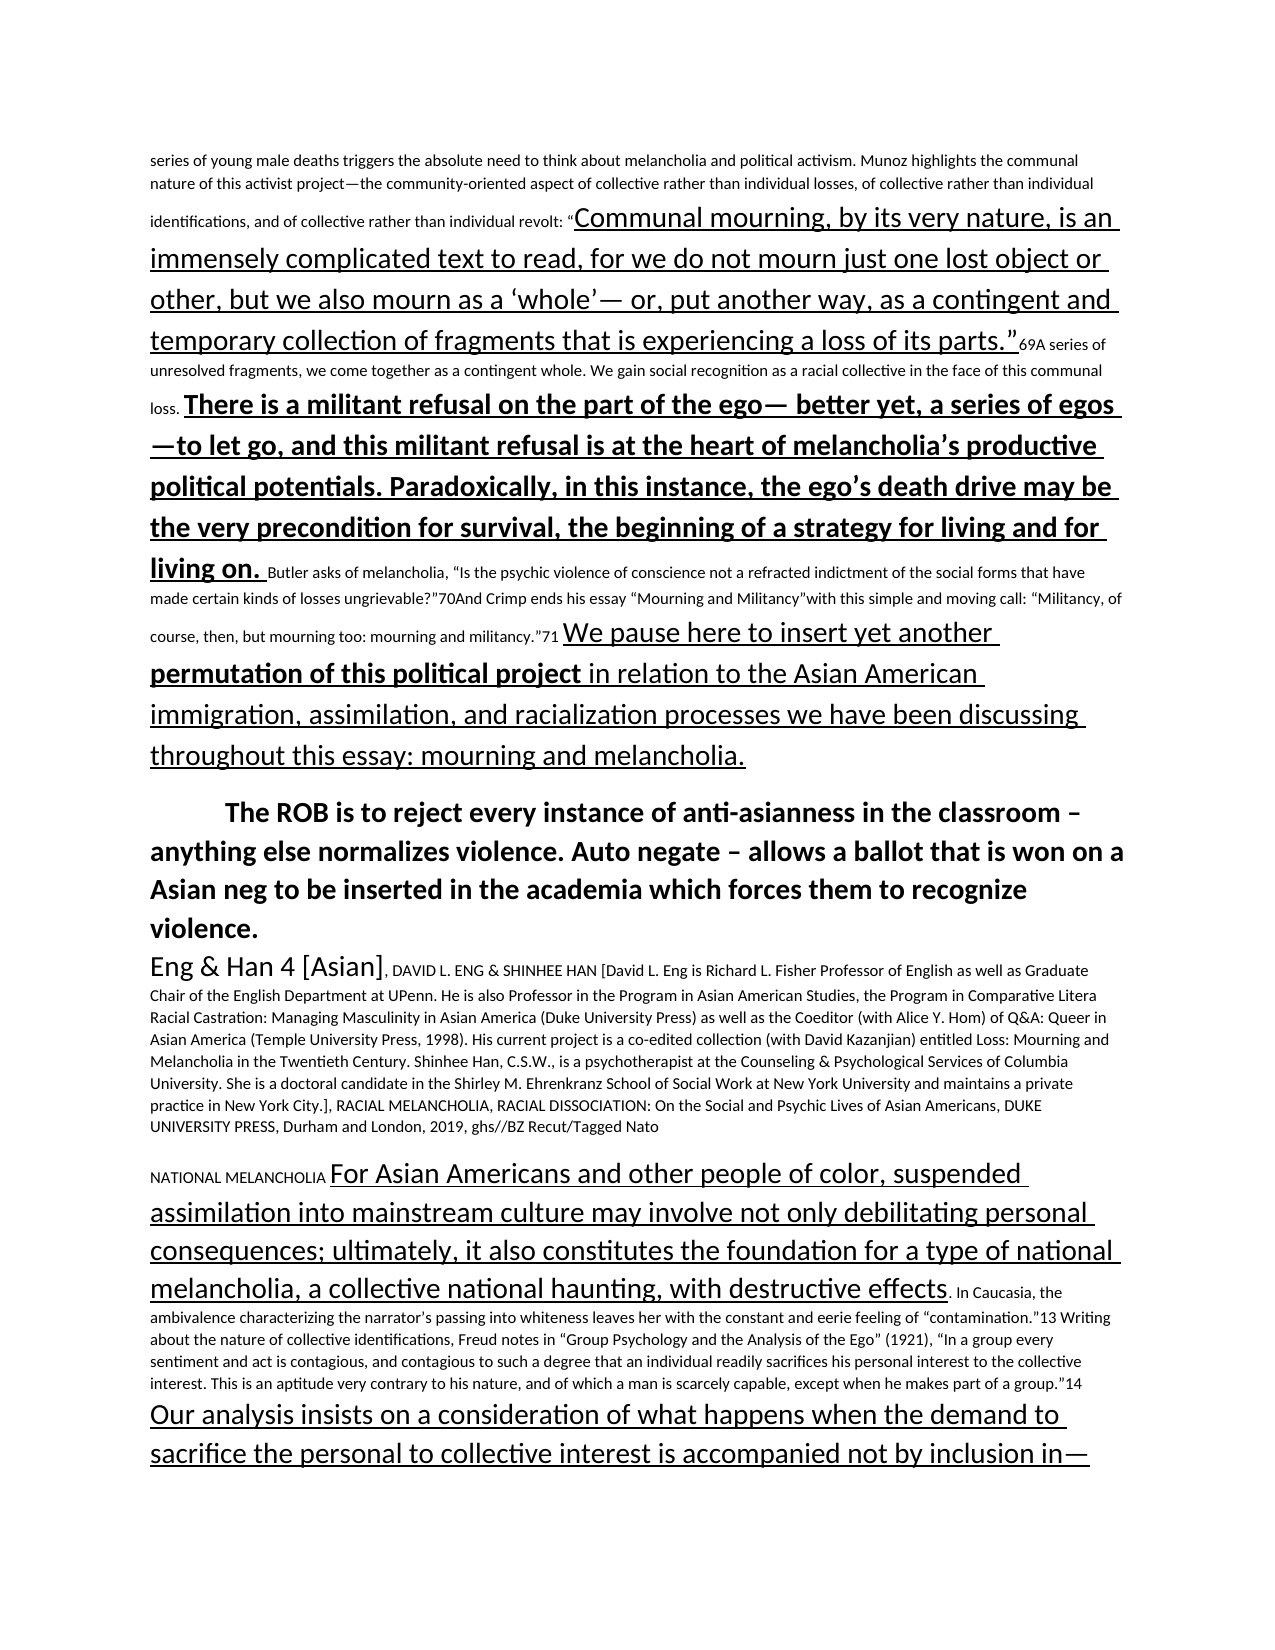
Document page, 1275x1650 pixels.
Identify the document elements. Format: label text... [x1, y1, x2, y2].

subtitle The ROB is to reject every instance of anti-asianness in the classroom – anything else normalizes violence. Auto negate – allows a ballot that is won on a Asian neg to be inserted in the academia which forces them to recognize violence. [150, 794, 1125, 945]
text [150, 1155, 1125, 1471]
text Eng & Han 4 [Asian], DAVID L. ENG & SHINHEE HAN [David L. Eng is Richard L. Fisher Professor of English as well as Graduate Chair of the English Department at UPenn. He is also Professor in the Program in Asian American Studies, the Program in Comparative Litera Racial Castration: Managing Masculinity in Asian America (Duke University Press) as well as the Coeditor (with Alice Y. Hom) of Q&A: Queer in Asian America (Temple University Press, 1998). His current project is a co-edited collection (with David Kazanjian) entitled Loss: Mourning and Melancholia in the Twentieth Century. Shinhee Han, C.S.W., is a psychotherapist at the Counseling & Psychological Services of Columbia University. She is a doctoral candidate in the Shirley M. Ehrenkranz School of Social Work at New York University and maintains a private practice in New York City.], RACIAL MELANCHOLIA, RACIAL DISSOCIATION: On the Social and Psychic Lives of Asian Americans, DUKE UNIVERSITY PRESS, Durham and London, 2019, ghs//BZ Recut/Tagged Nato [150, 948, 1125, 1137]
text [150, 150, 1125, 772]
